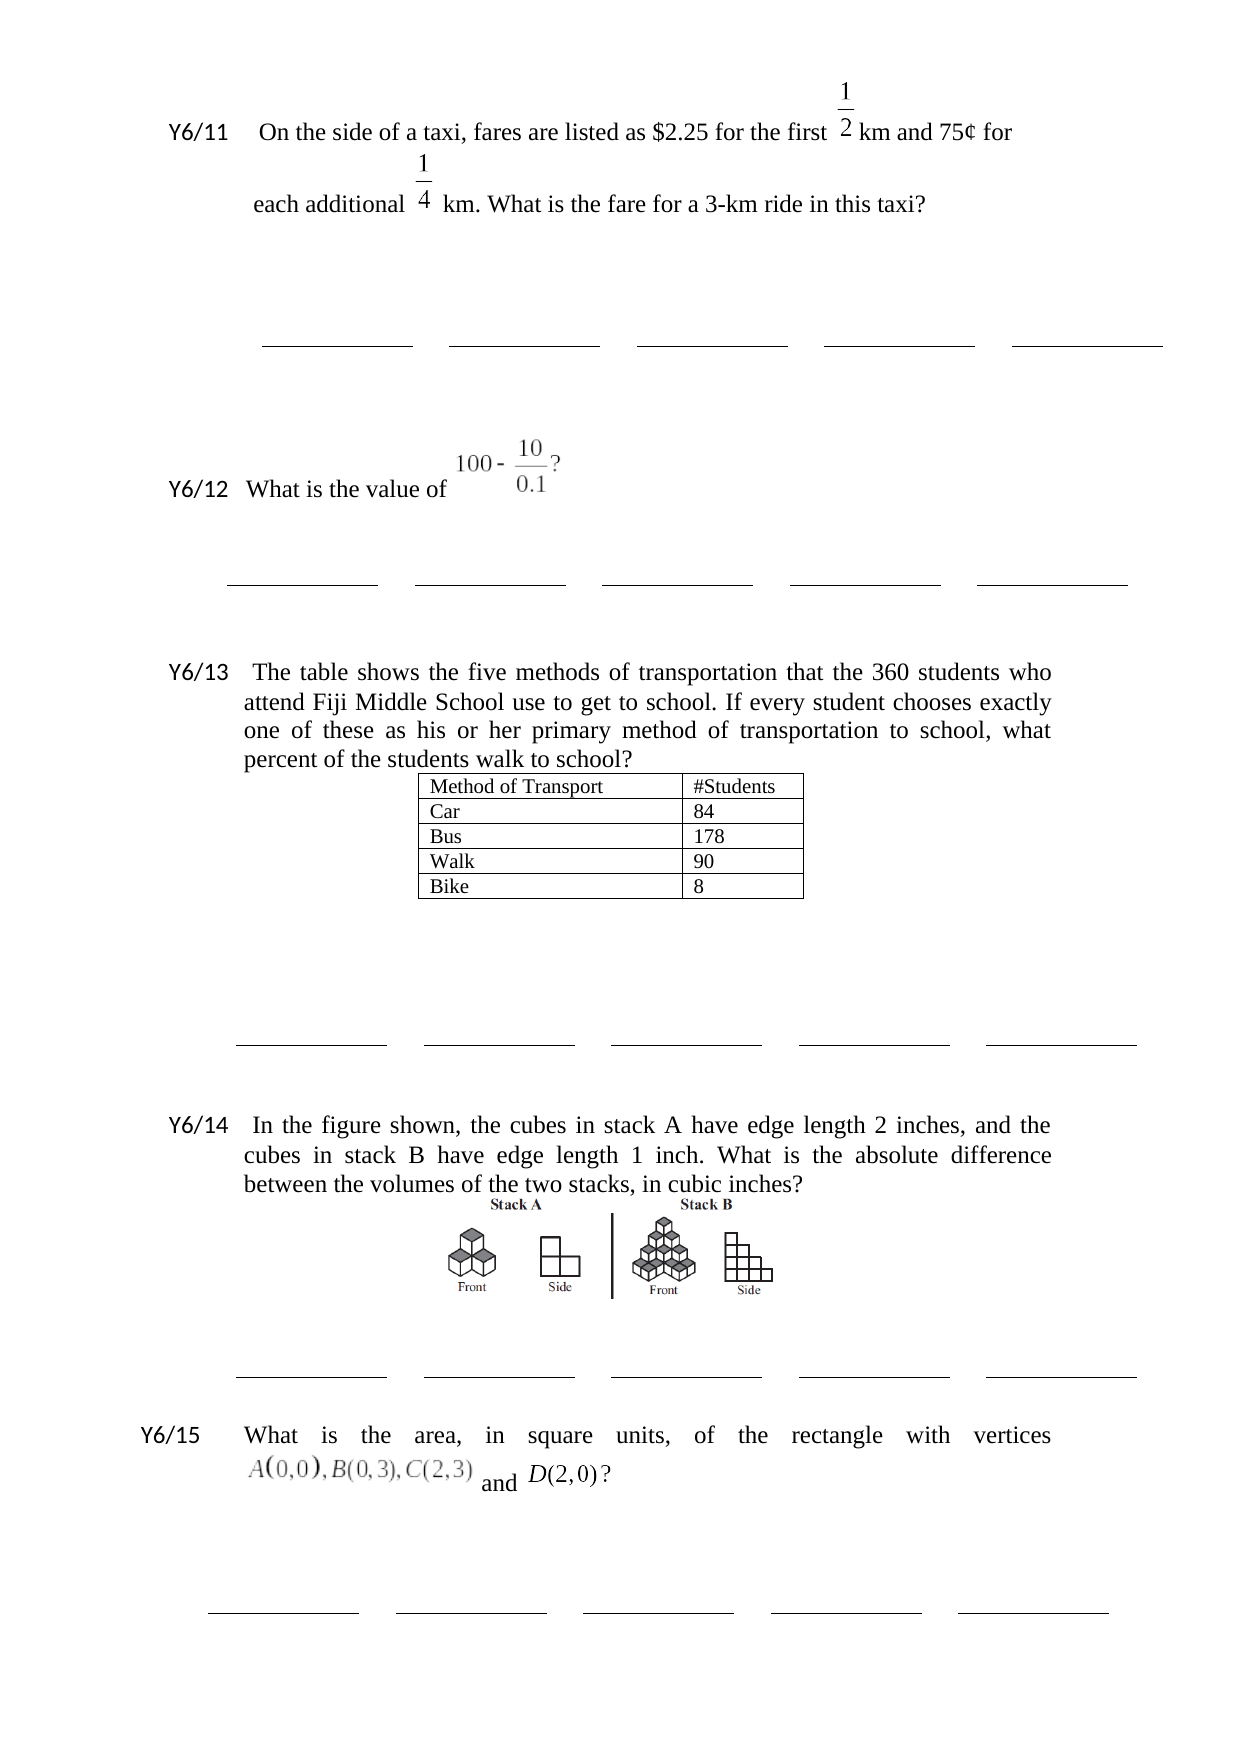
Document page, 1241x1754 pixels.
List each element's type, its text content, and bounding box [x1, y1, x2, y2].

picture [446, 1197, 776, 1299]
table_cell 84 [683, 799, 803, 823]
table_cell Car [419, 799, 682, 823]
table_header Method of Transport [419, 774, 682, 798]
table_cell Bus [419, 824, 682, 848]
table_header #Students [683, 774, 803, 798]
table_cell Walk [419, 849, 682, 873]
text Y6/12 What is the value of [169, 432, 1053, 503]
text Y6/14 In the figure shown, the cubes in stack A have edge length 2 inches, and the cubes in stack B have edge length 1 inch. What is the absolute difference between the volumes of the two stacks, in cubic inches? [169, 1109, 1053, 1197]
table_cell 90 [683, 849, 803, 873]
text Y6/11 On the side of a taxi, fares are listed as $2.25 for the first km and 75¢ for each additional km. What is the fare for a 3-km ride in this taxi? [169, 75, 1053, 218]
text Y6/13 The table shows the five methods of transportation that the 360 students who attend Fiji Middle School use to get to school. If every student chooses exactly one of these as his or her primary method of transportation to school, what percent of the students walk to school? [169, 656, 1053, 773]
text Y6/15 What is the area, in square units, of the rectangle with vertices and [141, 1419, 1053, 1497]
table_cell 8 [683, 874, 803, 898]
table_cell Bike [419, 874, 682, 898]
table_cell 178 [683, 824, 803, 848]
